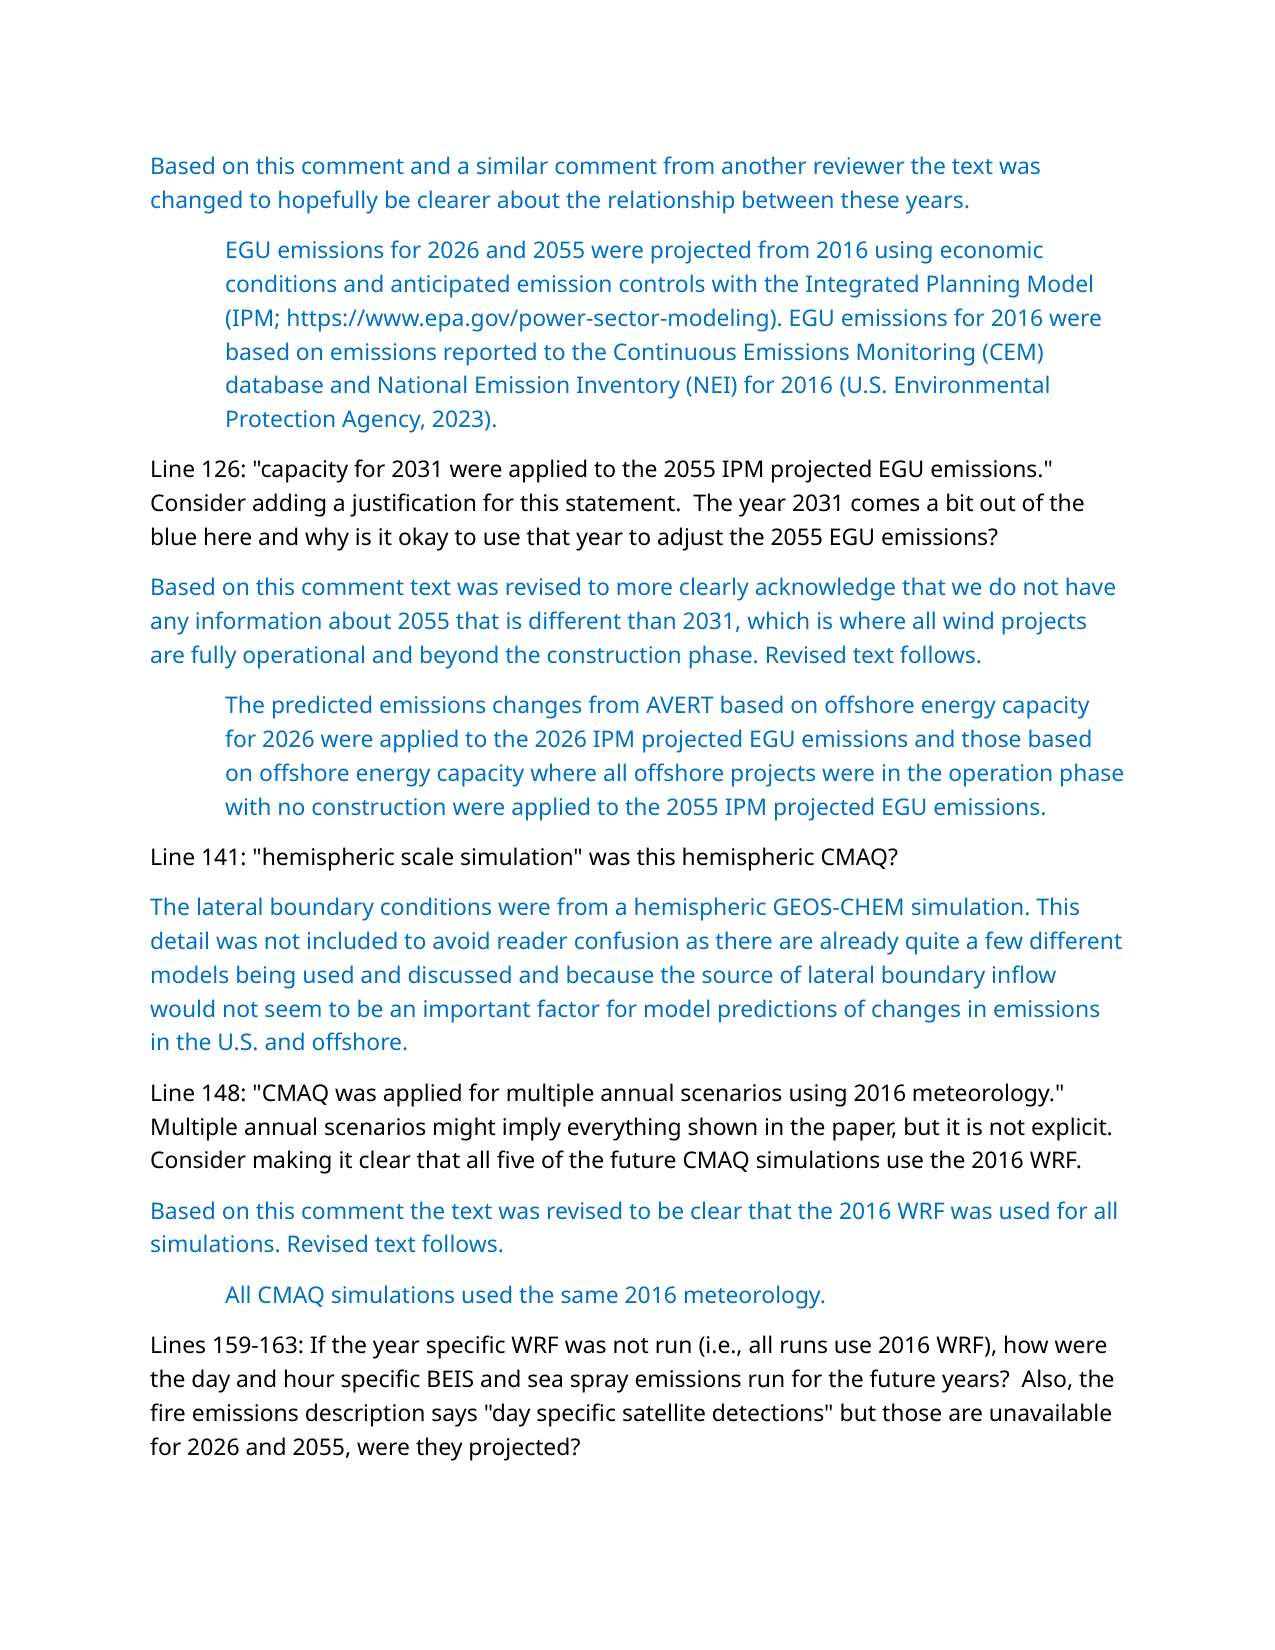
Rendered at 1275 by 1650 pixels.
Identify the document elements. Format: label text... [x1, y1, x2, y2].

text Based on this comment and a similar comment from another reviewer the text was changed to hopefully be clearer about the relationship between these years. [150, 150, 1125, 215]
text Line 148: "CMAQ was applied for multiple annual scenarios using 2016 meteorology." Multiple annual scenarios might imply everything shown in the paper, but it is not explicit. Consider making it clear that all five of the future CMAQ simulations use the 2016 WRF. [150, 1077, 1125, 1175]
text Line 141: "hemispheric scale simulation" was this hemispheric CMAQ? [150, 841, 1125, 872]
text Based on this comment the text was revised to be clear that the 2016 WRF was used for all simulations. Revised text follows. [150, 1194, 1125, 1259]
text Line 126: "capacity for 2031 were applied to the 2055 IPM projected EGU emissions." Consider adding a justification for this statement. The year 2031 comes a bit out of the blue here and why is it okay to use that year to adjust the 2055 EGU emissions? [150, 453, 1125, 552]
text Lines 159-163: If the year specific WRF was not run (i.e., all runs use 2016 WRF), how were the day and hour specific BEIS and sea spray emissions run for the future years? Also, the fire emissions description says "day specific satellite detections" but those are unavailable for 2026 and 2055, were they projected? [150, 1329, 1125, 1462]
text EGU emissions for 2026 and 2055 were projected from 2016 using economic conditions and anticipated emission controls with the Integrated Planning Model (IPM; https://www.epa.gov/power-sector-modeling). EGU emissions for 2016 were based on emissions reported to the Continuous Emissions Monitoring (CEM) database and National Emission Inventory (NEI) for 2016 (U.S. Environmental Protection Agency, 2023). [225, 234, 1125, 434]
text All CMAQ simulations used the same 2016 meteorology. [150, 1279, 1125, 1310]
text Based on this comment text was revised to more clearly acknowledge that we do not have any information about 2055 that is different than 2031, which is where all wind projects are fully operational and beyond the construction phase. Revised text follows. [150, 571, 1125, 670]
text The lateral boundary conditions were from a hemispheric GEOS-CHEM simulation. This detail was not included to avoid reader confusion as there are already quite a few different models being used and discussed and because the source of lateral boundary inflow would not seem to be an important factor for model predictions of changes in emissions in the U.S. and offshore. [150, 891, 1125, 1057]
text The predicted emissions changes from AVERT based on offshore energy capacity for 2026 were applied to the 2026 IPM projected EGU emissions and those based on offshore energy capacity where all offshore projects were in the operation phase with no construction were applied to the 2055 IPM projected EGU emissions. [225, 689, 1125, 822]
